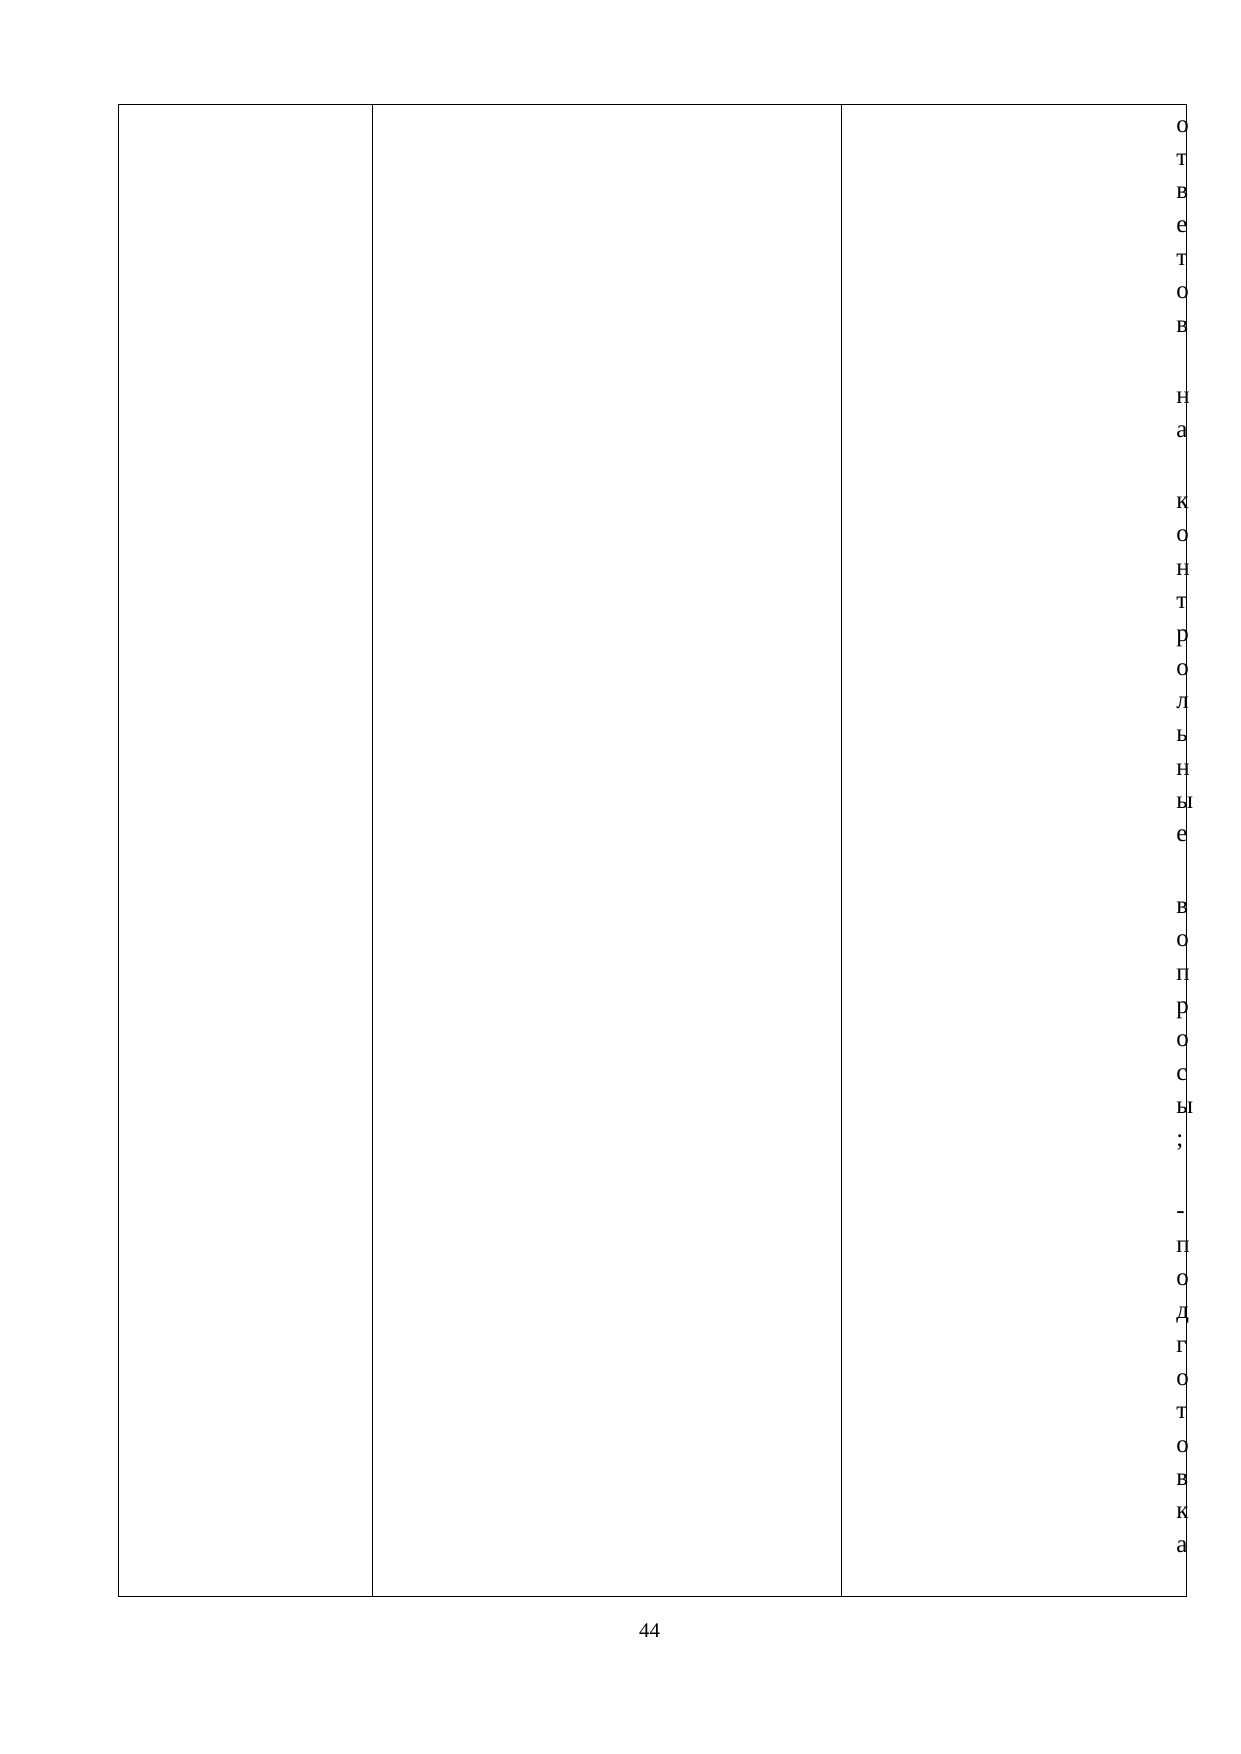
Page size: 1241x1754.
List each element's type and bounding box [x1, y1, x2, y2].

table_cell [373, 105, 841, 1596]
table_cell [842, 105, 1186, 1596]
table_cell [119, 105, 372, 1596]
